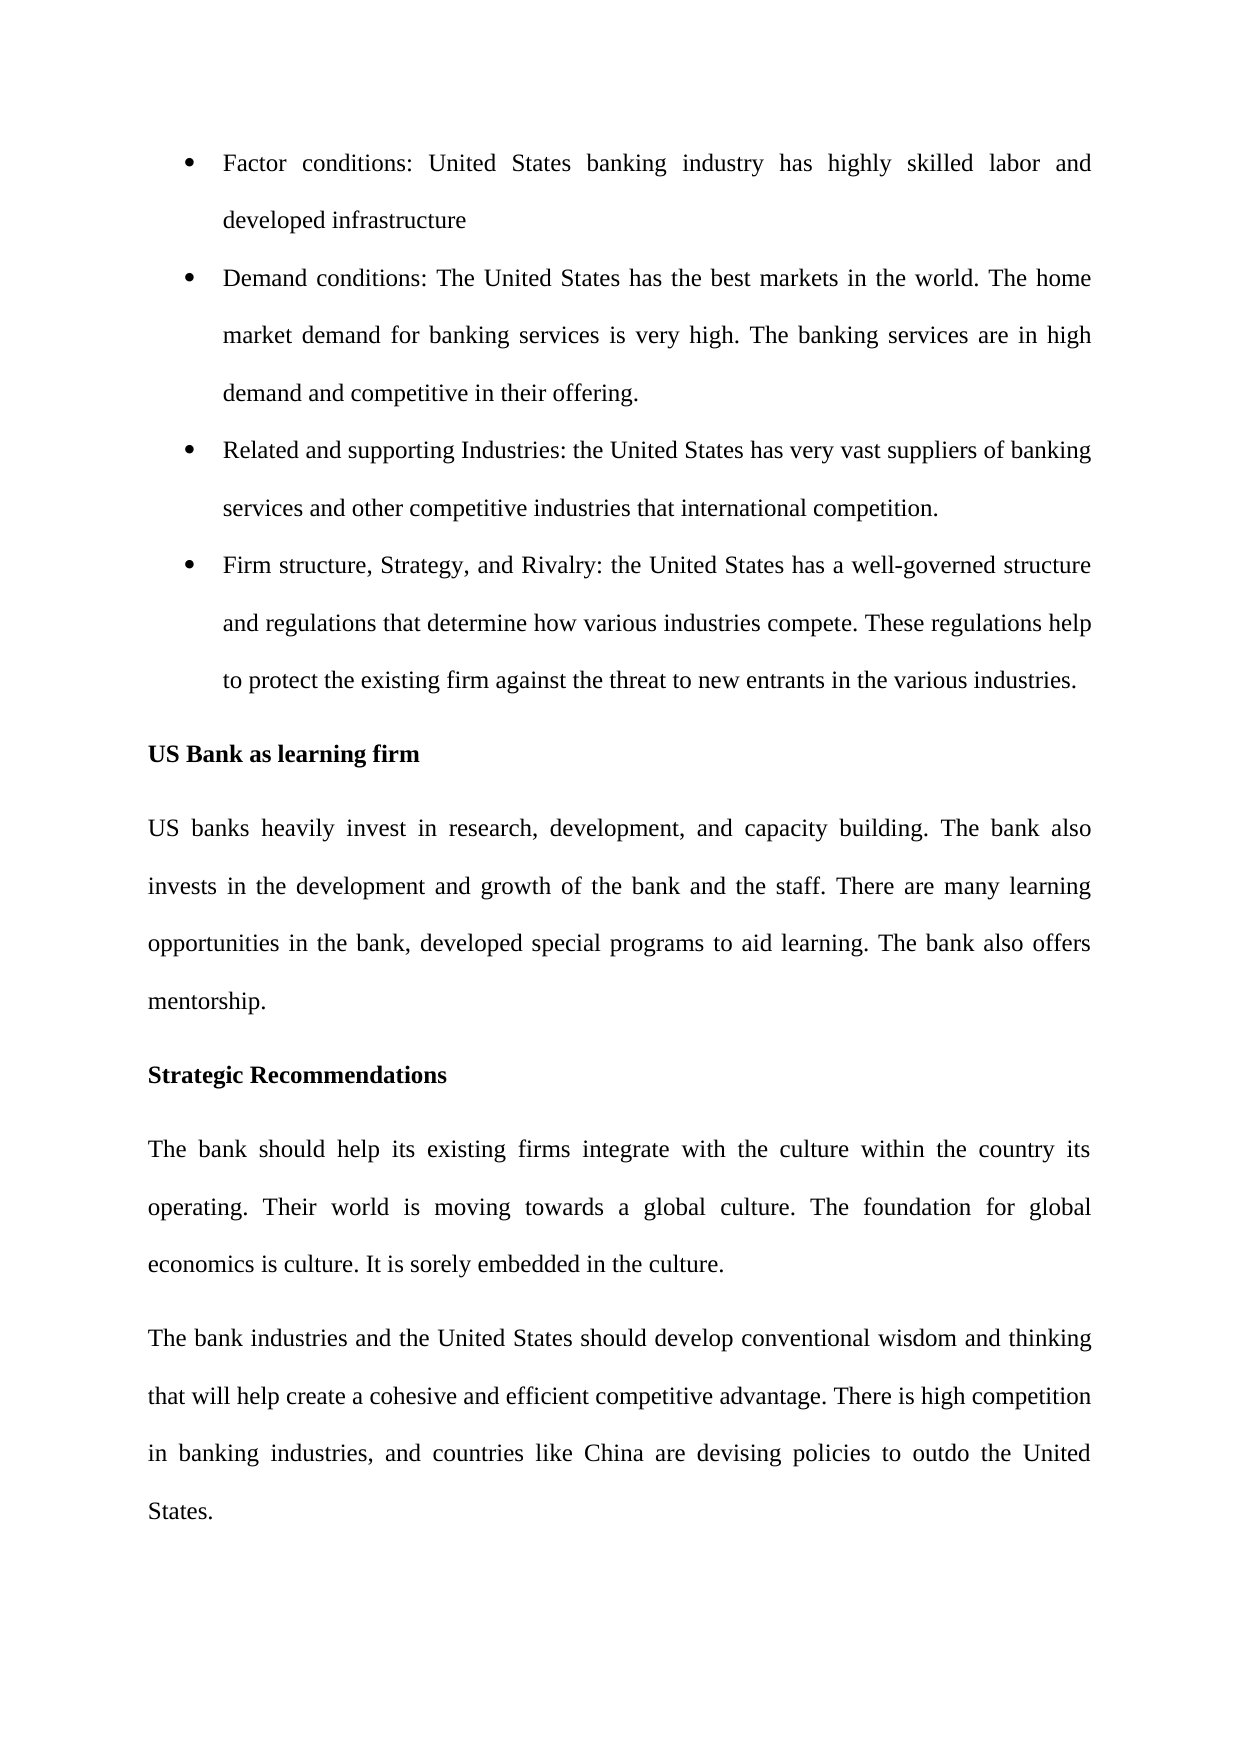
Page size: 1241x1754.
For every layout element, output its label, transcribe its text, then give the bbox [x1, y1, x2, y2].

list Factor conditions: United States banking industry has highly skilled labor and developed infrastructure [185, 148, 1093, 234]
text The bank industries and the United States should develop conventional wisdom and thinking that will help create a cohesive and efficient competitive advantage. There is high competition in banking industries, and countries like China are devising policies to outdo the United States. [148, 1323, 1093, 1525]
text The bank should help its existing firms integrate with the culture within the country its operating. Their world is moving towards a global culture. The foundation for global economics is culture. It is sorely embedded in the culture. [148, 1134, 1093, 1278]
list Demand conditions: The United States has the best markets in the world. The home market demand for banking services is very high. The banking services are in high demand and competitive in their offering. [185, 263, 1093, 406]
list Related and supporting Industries: the United States has very vast suppliers of banking services and other competitive industries that international competition. [185, 435, 1093, 521]
text US banks heavily invest in research, development, and capacity building. The bank also invests in the development and growth of the bank and the staff. There are many learning opportunities in the bank, developed special programs to aid learning. The bank also offers mentorship. [148, 813, 1093, 1015]
text Strategic Recommendations [148, 1060, 1093, 1089]
list Firm structure, Strategy, and Rivalry: the United States has a well-governed structure and regulations that determine how various industries compete. These regulations help to protect the existing firm against the threat to new entrants in the various industries. [185, 550, 1093, 694]
text US Bank as learning firm [148, 739, 1093, 768]
